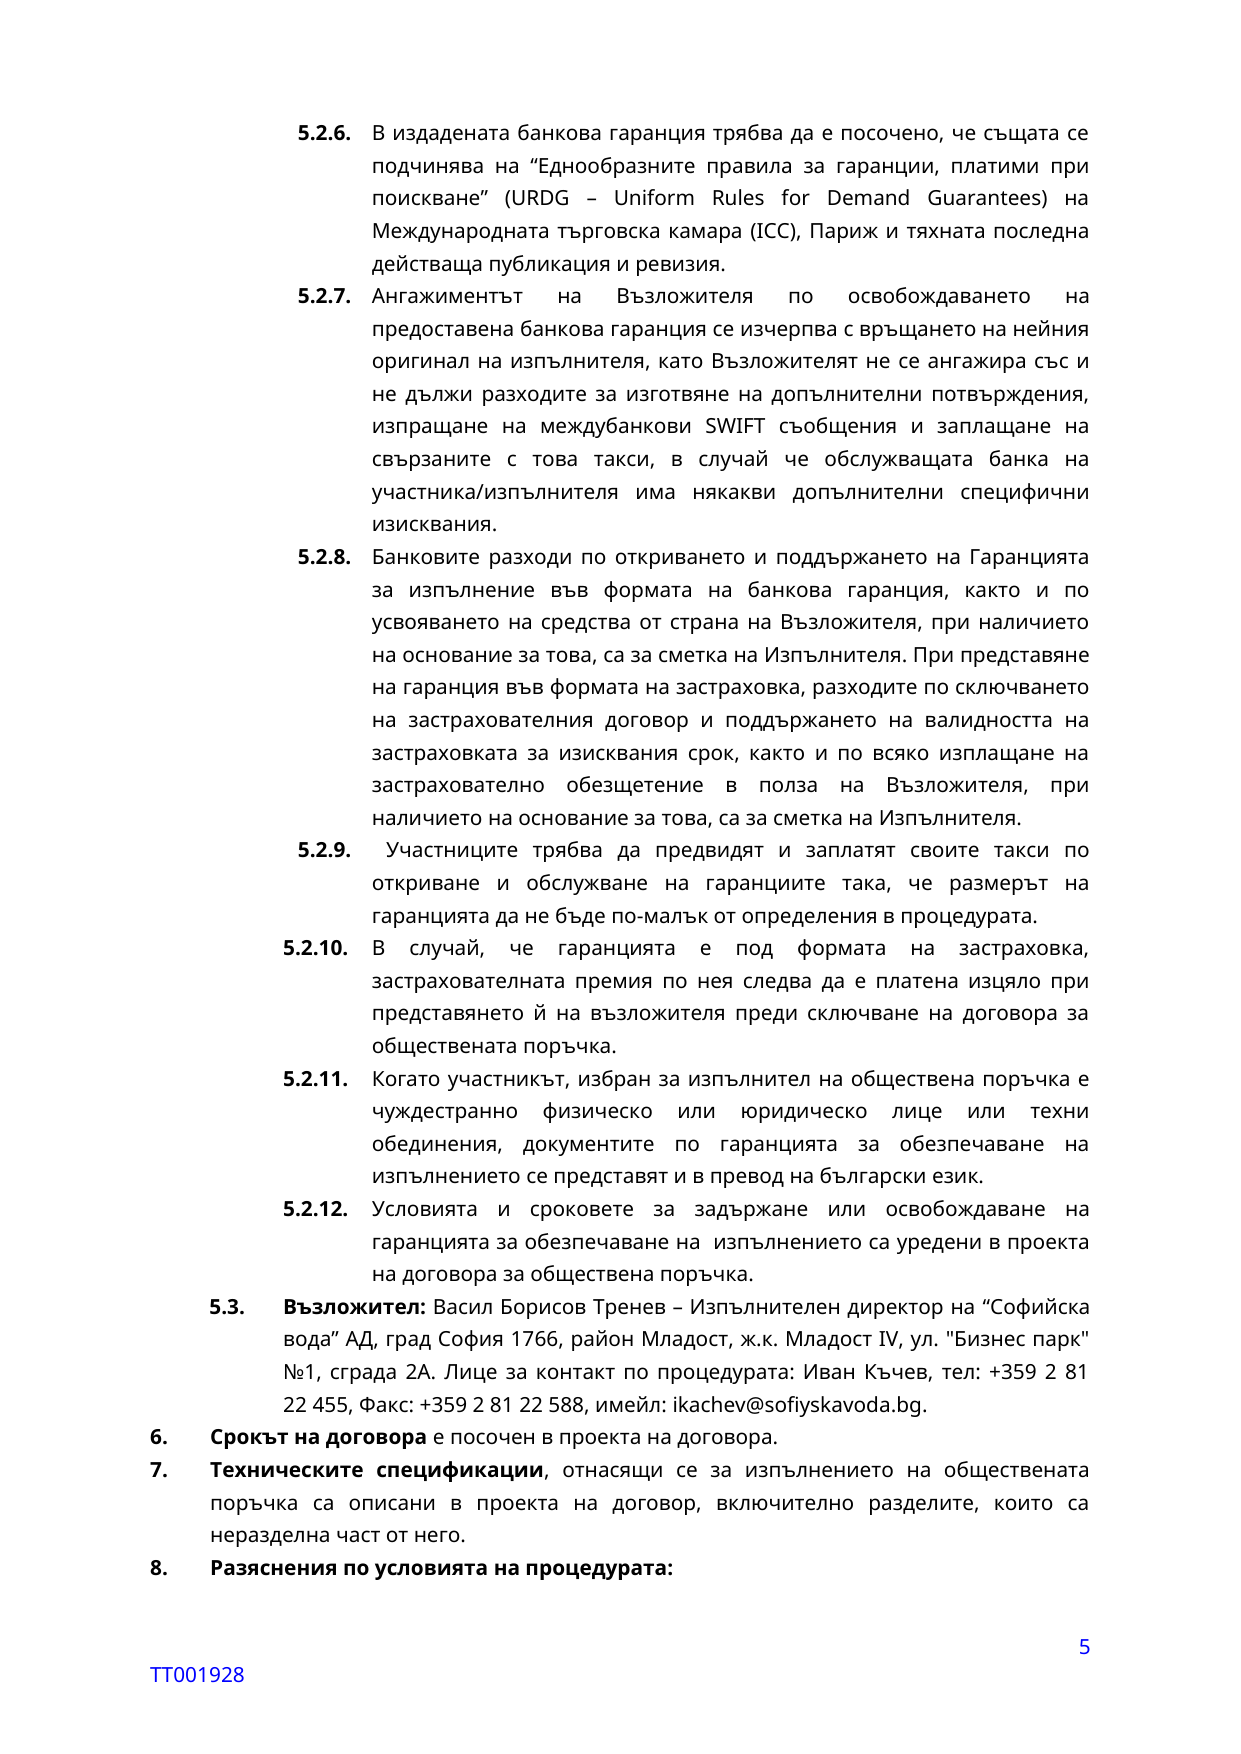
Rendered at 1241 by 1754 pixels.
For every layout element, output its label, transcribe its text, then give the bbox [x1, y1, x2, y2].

list Техническите спецификации, отнасящи се за изпълнението на обществената поръчка са описани в проекта на договор, включително разделите, които са неразделна част от него. [150, 1455, 1090, 1549]
list Срокът на договора е посочен в проекта на договора. [150, 1422, 1090, 1451]
list Участниците трябва да предвидят и заплатят своите такси по откриване и обслужване на гаранциите така, че размерът на гаранцията да не бъде по-малък от определения в процедурата. [298, 836, 1090, 929]
list В издадената банкова гаранция трябва да е посочено, че същата се подчинява на “Еднообразните правила за гаранции, платими при поискване” (URDG – Uniform Rules for Demand Guarantees) на Международната търговска камара (ICC), Париж и тяхната последна действаща публикация и ревизия. [298, 118, 1090, 277]
list Разяснения по условията на процедурата: [150, 1553, 1090, 1581]
list Възложител: Васил Борисов Тренев – Изпълнителен директор на “Софийска вода” АД, град София 1766, район Младост, ж.к. Младост ІV, ул. "Бизнес парк" №1, сграда 2А. Лице за контакт по процедурата: Иван Къчев, тел: +359 2 81 22 455, Факс: +359 2 81 22 588, имейл: ikachev@sofiyskavoda.bg. [209, 1292, 1090, 1418]
list В случай, че гаранцията е под формата на застраховка, застрахователната премия по нея следва да е платена изцяло при представянето й на възложителя преди сключване на договора за обществената поръчка. [283, 933, 1090, 1059]
list Когато участникът, избран за изпълнител на обществена поръчка е чуждестранно физическо или юридическо лице или техни обединения, документите по гаранцията за обезпечаване на изпълнението се представят и в превод на български език. [283, 1064, 1090, 1190]
list Банковите разходи по откриването и поддържането на Гаранцията за изпълнение във формата на банкова гаранция, както и по усвояването на средства от страна на Възложителя, при наличието на основание за това, са за сметка на Изпълнителя. При представяне на гаранция във формата на застраховка, разходите по сключването на застрахователния договор и поддържането на валидността на застраховката за изисквания срок, както и по всяко изплащане на застрахователно обезщетение в полза на Възложителя, при наличието на основание за това, са за сметка на Изпълнителя. [298, 542, 1090, 831]
list Условията и сроковете за задържане или освобождаване на гаранцията за обезпечаване на изпълнението са уредени в проекта на договора за обществена поръчка. [283, 1194, 1090, 1288]
list Ангажиментът на Възложителя по освобождаването на предоставена банкова гаранция се изчерпва с връщането на нейния оригинал на изпълнителя, като Възложителят не се ангажира със и не дължи разходите за изготвяне на допълнителни потвърждения, изпращане на междубанкови SWIFT съобщения и заплащане на свързаните с това такси, в случай че обслужващата банка на участника/изпълнителя има някакви допълнителни специфични изисквания. [298, 281, 1090, 538]
